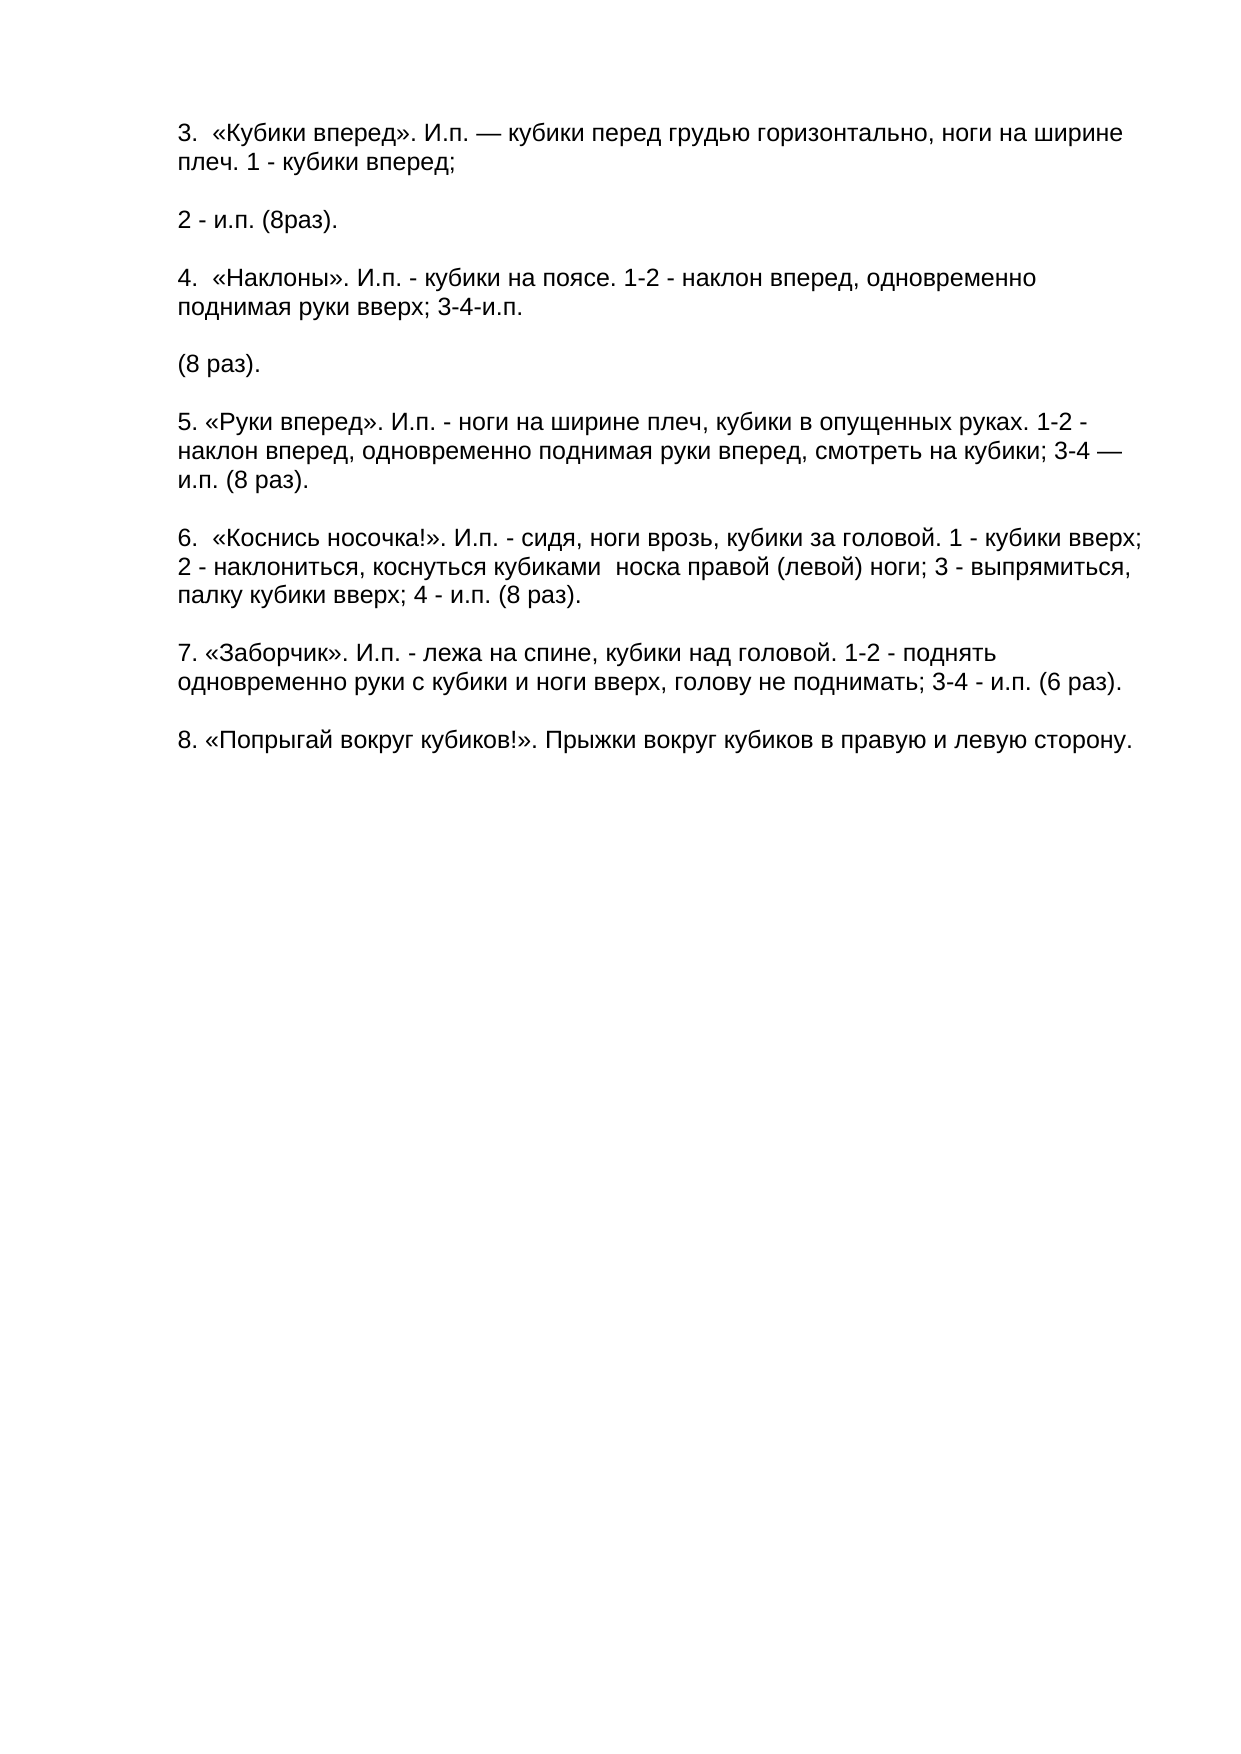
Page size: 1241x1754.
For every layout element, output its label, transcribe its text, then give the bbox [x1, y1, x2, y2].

text 3. «Кубики вперед». И.п. — кубики перед грудью горизонтально, ноги на ширине плеч. 1 - кубики вперед; [177, 118, 1152, 176]
text 4. «Наклоны». И.п. - кубики на поясе. 1-2 - наклон вперед, одновременно поднимая руки вверх; 3-4-и.п. [177, 263, 1152, 320]
text 5. «Руки вперед». И.п. - ноги на ширине плеч, кубики в опущенных руках. 1-2 - наклон вперед, одновременно поднимая руки вперед, смотреть на кубики; 3-4 — и.п. (8 раз). [177, 407, 1152, 493]
text 7. «Заборчик». И.п. - лежа на спине, кубики над головой. 1-2 - поднять одновременно руки с кубики и ноги вверх, голову не поднимать; 3-4 - и.п. (6 раз). [177, 638, 1152, 696]
text 6. «Коснись носочка!». И.п. - сидя, ноги врозь, кубики за головой. 1 - кубики вверх; 2 - наклониться, коснуться кубиками носка правой (левой) ноги; 3 - выпрямиться, палку кубики вверх; 4 - и.п. (8 раз). [177, 523, 1152, 609]
text 8. «Попрыгай вокруг кубиков!». Прыжки вокруг кубиков в правую и левую сторону. [177, 725, 1152, 753]
text 2 - и.п. (8раз). [177, 205, 1152, 233]
text (8 раз). [177, 349, 1152, 378]
